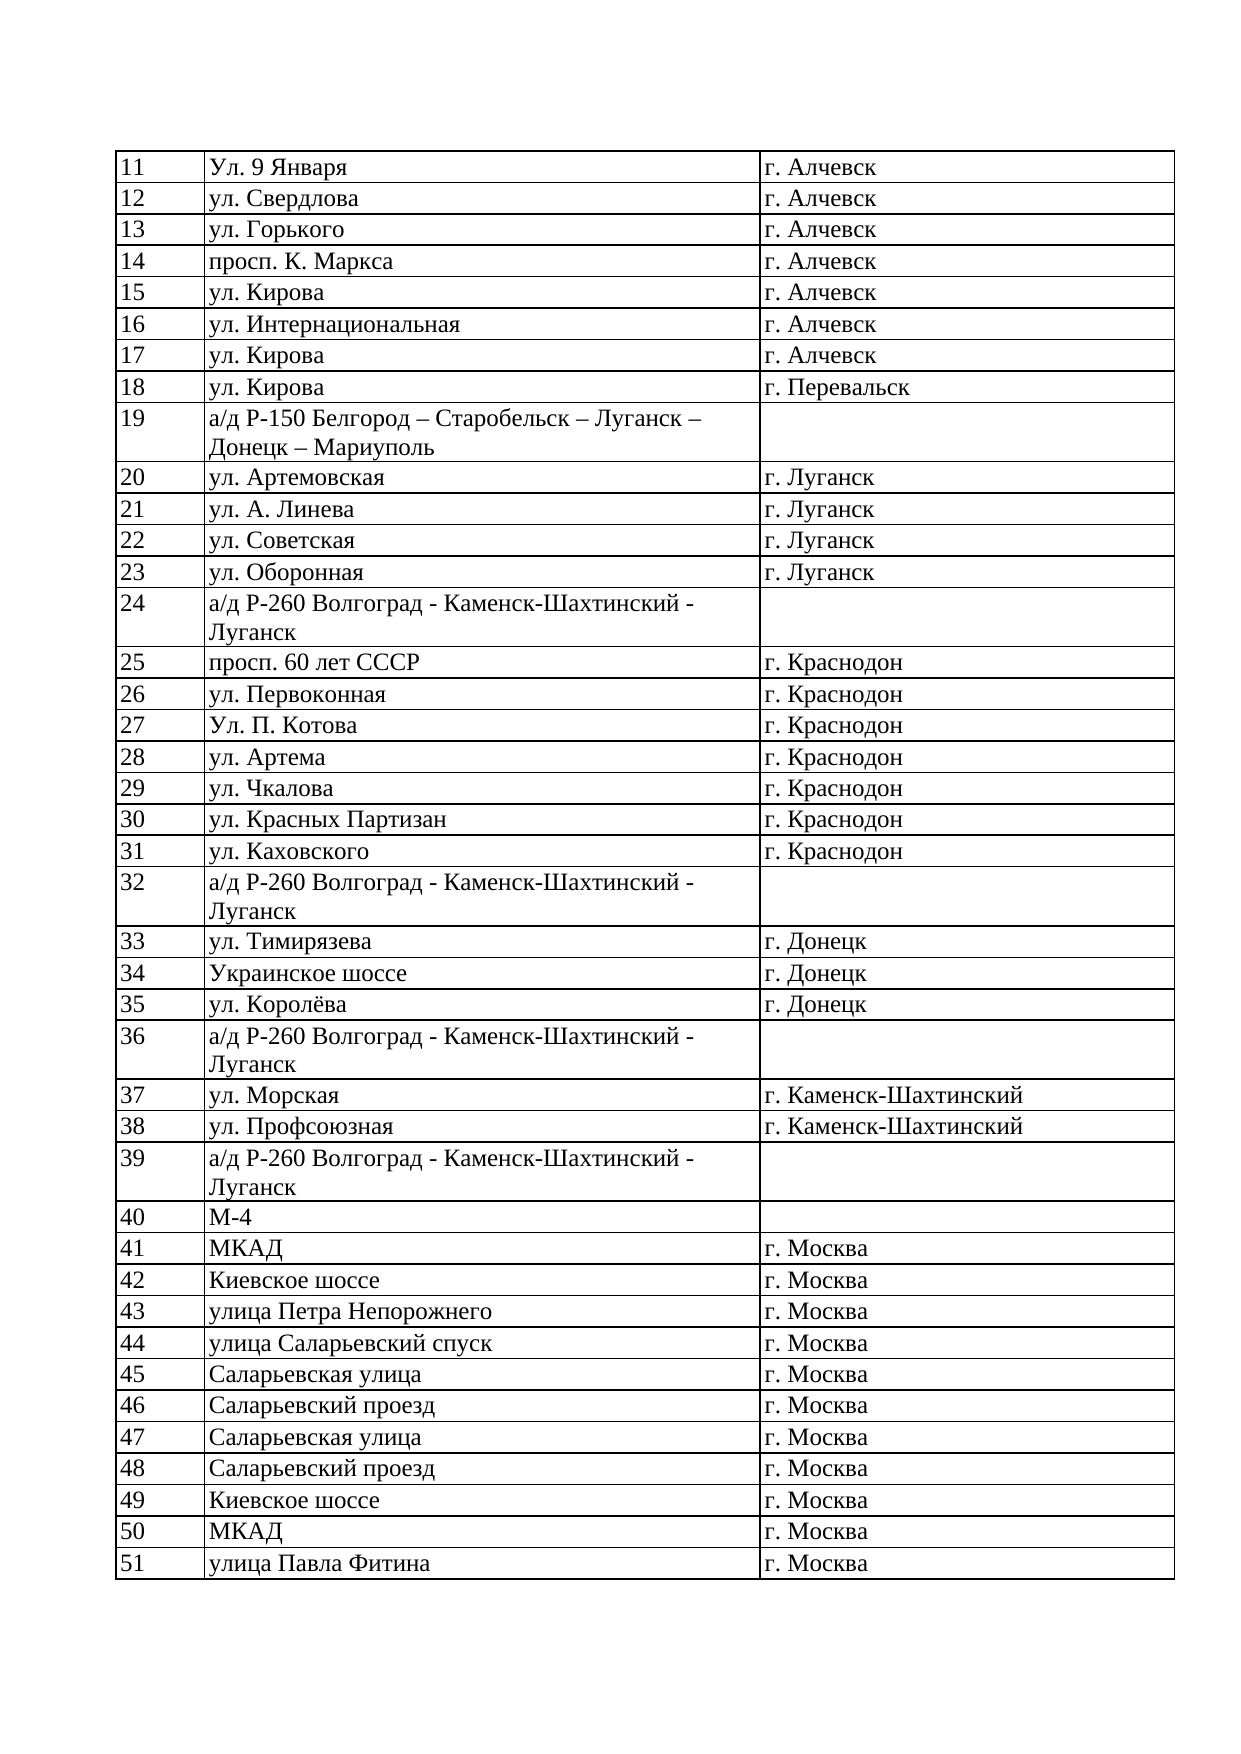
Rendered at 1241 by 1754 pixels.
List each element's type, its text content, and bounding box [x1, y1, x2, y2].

table_cell [761, 403, 1174, 461]
table_cell 36 [117, 1021, 204, 1078]
table_cell ул. Артема [205, 742, 759, 771]
table_cell г. Москва [761, 1422, 1174, 1452]
table_cell 37 [117, 1080, 204, 1110]
table_cell г. Каменск-Шахтинский [761, 1080, 1174, 1110]
table_cell г. Луганск [761, 557, 1174, 587]
table_cell г. Москва [761, 1391, 1174, 1421]
table_cell Саларьевский проезд [205, 1391, 759, 1421]
table_cell г. Алчевск [761, 246, 1174, 276]
table_cell Киевское шоссе [205, 1485, 759, 1515]
table_cell 27 [117, 710, 204, 740]
table_cell г. Луганск [761, 494, 1174, 524]
table_cell а/д Р-260 Волгоград - Каменск-Шахтинский - Луганск [205, 1143, 759, 1200]
table_cell 31 [117, 836, 204, 866]
table_cell ул. Первоконная [205, 679, 759, 708]
table_cell а/д Р-260 Волгоград - Каменск-Шахтинский - Луганск [205, 1021, 759, 1078]
table_cell г. Москва [761, 1485, 1174, 1515]
table_cell ул. Королёва [205, 990, 759, 1019]
table_cell г. Алчевск [761, 152, 1174, 181]
table_cell г. Москва [761, 1359, 1174, 1389]
table_cell г. Алчевск [761, 215, 1174, 244]
table_cell а/д Р-260 Волгоград - Каменск-Шахтинский - Луганск [205, 867, 759, 925]
table_cell ул. Свердлова [205, 183, 759, 213]
table_cell ул. Горького [205, 215, 759, 244]
table_cell просп. 60 лет СССР [205, 647, 759, 677]
table_cell ул. Красных Партизан [205, 805, 759, 834]
table_cell г. Донецк [761, 958, 1174, 988]
table_cell г. Донецк [761, 990, 1174, 1019]
table_cell 17 [117, 340, 204, 370]
table_cell ул. Артемовская [205, 462, 759, 492]
table_cell 46 [117, 1391, 204, 1421]
table_cell 41 [117, 1233, 204, 1263]
table_cell Саларьевская улица [205, 1422, 759, 1452]
table_cell улица Петра Непорожнего [205, 1296, 759, 1326]
table_cell 40 [117, 1202, 204, 1232]
table_cell 35 [117, 990, 204, 1019]
table_cell г. Алчевск [761, 183, 1174, 213]
table_cell г. Алчевск [761, 340, 1174, 370]
table_cell г. Москва [761, 1233, 1174, 1263]
table_cell ул. А. Линева [205, 494, 759, 524]
table_cell г. Москва [761, 1296, 1174, 1326]
table_cell МКАД [205, 1233, 759, 1263]
table_cell г. Перевальск [761, 372, 1174, 402]
table_cell 19 [117, 403, 204, 461]
table_cell 49 [117, 1485, 204, 1515]
table_cell 29 [117, 773, 204, 803]
table_cell МКАД [205, 1517, 759, 1546]
table_cell ул. Морская [205, 1080, 759, 1110]
table_cell 45 [117, 1359, 204, 1389]
table_cell ул. Чкалова [205, 773, 759, 803]
table_cell [761, 1021, 1174, 1078]
table_cell 21 [117, 494, 204, 524]
table_cell г. Краснодон [761, 647, 1174, 677]
table_cell 24 [117, 588, 204, 646]
table_cell 50 [117, 1517, 204, 1546]
table_cell 12 [117, 183, 204, 213]
table_cell 32 [117, 867, 204, 925]
table_cell Ул. П. Котова [205, 710, 759, 740]
table_cell ул. Советская [205, 525, 759, 555]
table_cell 30 [117, 805, 204, 834]
table_cell г. Донецк [761, 927, 1174, 956]
table_cell 51 [117, 1548, 204, 1578]
table_cell 42 [117, 1265, 204, 1295]
table_cell г. Краснодон [761, 805, 1174, 834]
table_cell г. Краснодон [761, 710, 1174, 740]
table_cell Саларьевская улица [205, 1359, 759, 1389]
table_cell г. Алчевск [761, 309, 1174, 339]
table_cell улица Павла Фитина [205, 1548, 759, 1578]
table_cell 28 [117, 742, 204, 771]
table_cell 38 [117, 1111, 204, 1141]
table_cell 48 [117, 1454, 204, 1483]
table_cell 20 [117, 462, 204, 492]
table_cell [761, 588, 1174, 646]
table_cell ул. Кирова [205, 277, 759, 307]
table_cell 25 [117, 647, 204, 677]
table_cell ул. Каховского [205, 836, 759, 866]
table_cell Ул. 9 Января [205, 152, 759, 181]
table_cell ул. Кирова [205, 372, 759, 402]
table_cell улица Саларьевский спуск [205, 1328, 759, 1358]
table_cell г. Краснодон [761, 742, 1174, 771]
table_cell г. Москва [761, 1548, 1174, 1578]
table_cell Киевское шоссе [205, 1265, 759, 1295]
table_cell М-4 [205, 1202, 759, 1232]
table_cell [761, 867, 1174, 925]
table_cell 16 [117, 309, 204, 339]
table_cell 13 [117, 215, 204, 244]
table_cell просп. К. Маркса [205, 246, 759, 276]
table_cell 26 [117, 679, 204, 708]
table_cell [761, 1143, 1174, 1200]
table_cell 39 [117, 1143, 204, 1200]
table_cell г. Краснодон [761, 679, 1174, 708]
table_cell г. Москва [761, 1328, 1174, 1358]
table_cell ул. Интернациональная [205, 309, 759, 339]
table_cell ул. Профсоюзная [205, 1111, 759, 1141]
table_cell 43 [117, 1296, 204, 1326]
table_cell Украинское шоссе [205, 958, 759, 988]
table_cell г. Каменск-Шахтинский [761, 1111, 1174, 1141]
table_cell 15 [117, 277, 204, 307]
table_cell 11 [117, 152, 204, 181]
table_cell а/д Р-260 Волгоград - Каменск-Шахтинский - Луганск [205, 588, 759, 646]
table_cell 22 [117, 525, 204, 555]
table_cell Саларьевский проезд [205, 1454, 759, 1483]
table_cell 14 [117, 246, 204, 276]
table_cell г. Москва [761, 1517, 1174, 1546]
table_cell ул. Оборонная [205, 557, 759, 587]
table_cell г. Луганск [761, 525, 1174, 555]
table_cell г. Краснодон [761, 836, 1174, 866]
table_cell а/д Р-150 Белгород – Старобельск – Луганск – Донецк – Мариуполь [205, 403, 759, 461]
table_cell г. Москва [761, 1265, 1174, 1295]
table_cell 23 [117, 557, 204, 587]
table_cell 44 [117, 1328, 204, 1358]
table_cell ул. Кирова [205, 340, 759, 370]
table_cell [761, 1202, 1174, 1232]
table_cell г. Алчевск [761, 277, 1174, 307]
table_cell г. Москва [761, 1454, 1174, 1483]
table_cell г. Краснодон [761, 773, 1174, 803]
table_cell 34 [117, 958, 204, 988]
table_cell 33 [117, 927, 204, 956]
table_cell г. Луганск [761, 462, 1174, 492]
table_cell 18 [117, 372, 204, 402]
table_cell ул. Тимирязева [205, 927, 759, 956]
table_cell 47 [117, 1422, 204, 1452]
